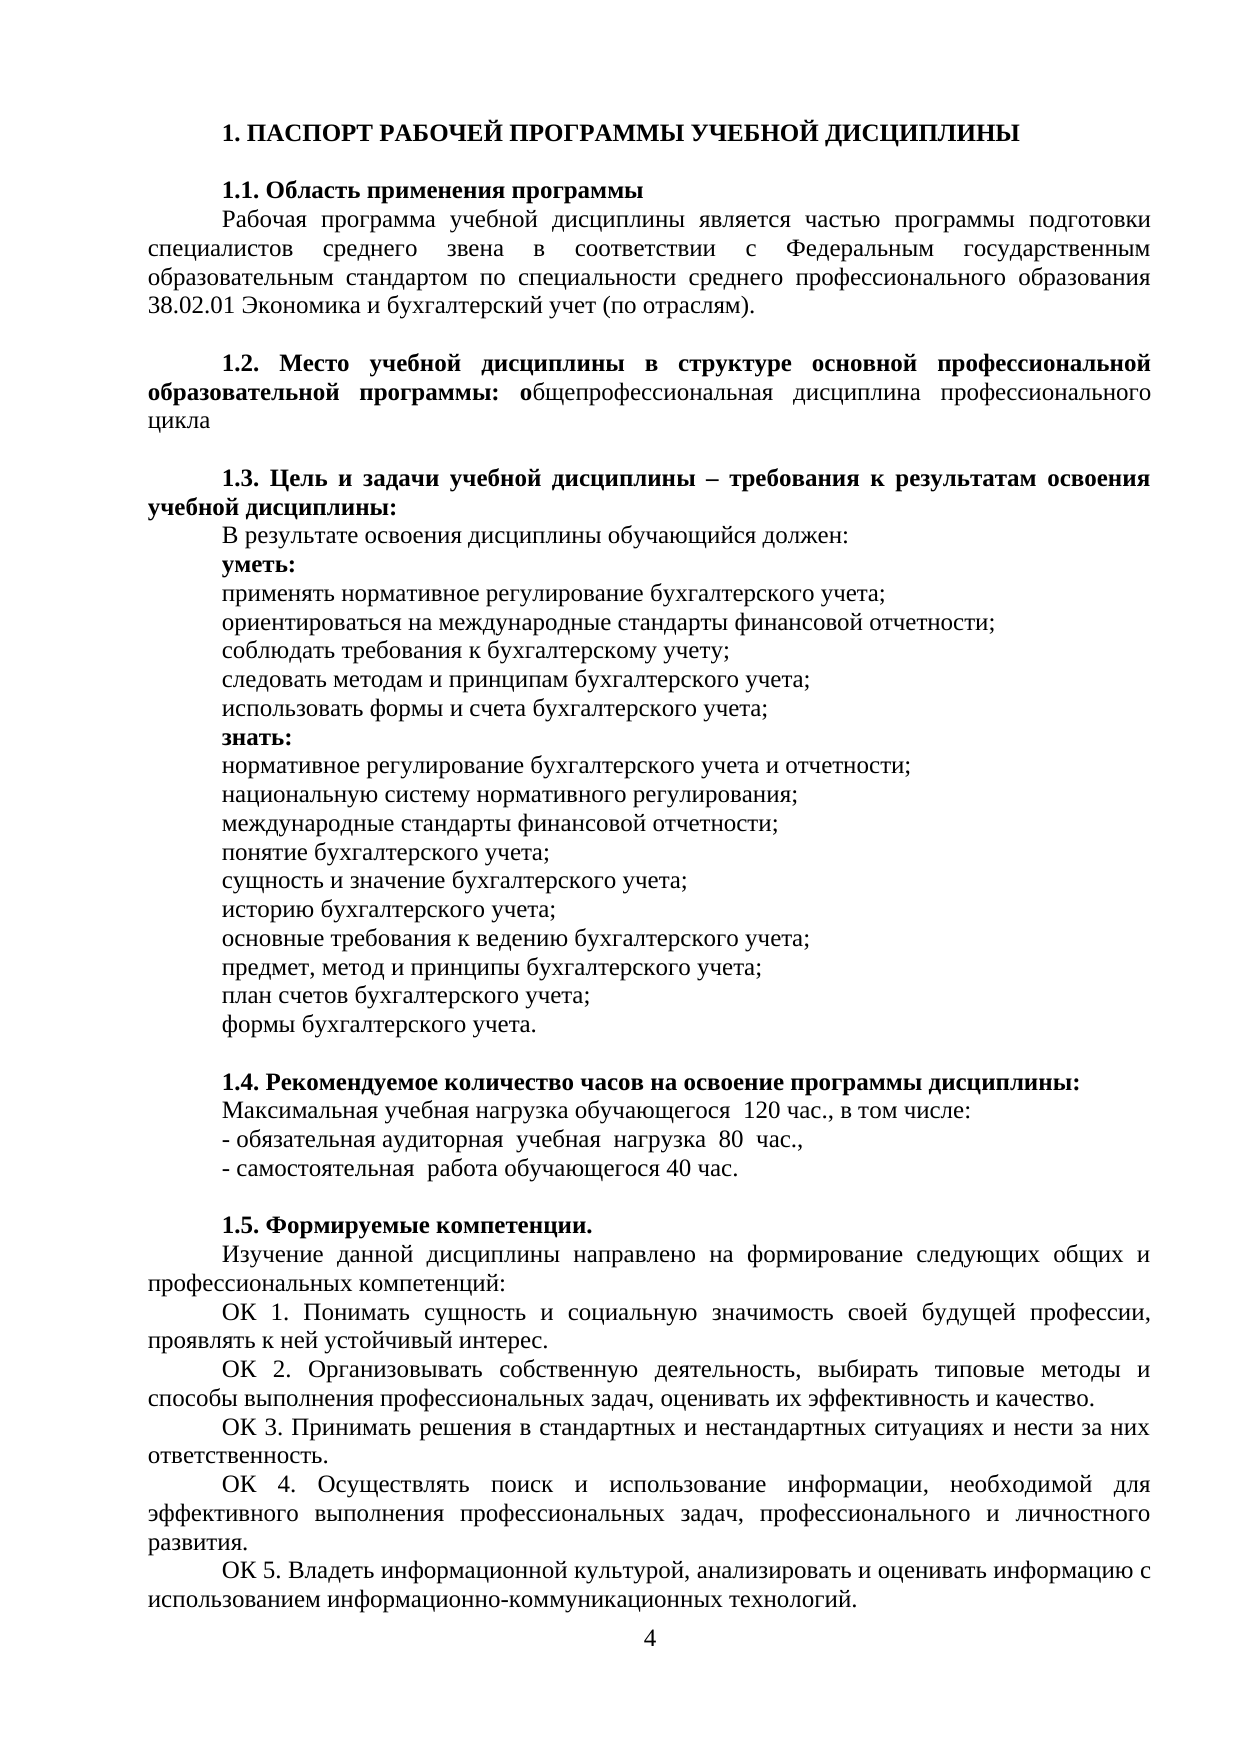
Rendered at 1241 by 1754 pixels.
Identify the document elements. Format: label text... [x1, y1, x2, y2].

text 1.1. Область применения программы [148, 176, 1152, 204]
text 1.4. Рекомендуемое количество часов на освоение программы дисциплины: [148, 1067, 1152, 1096]
text национальную систему нормативного регулирования; [148, 779, 1152, 808]
text ОК 2. Организовывать собственную деятельность, выбирать типовые методы и способы выполнения профессиональных задач, оценивать их эффективность и качество. [148, 1354, 1152, 1412]
text следовать методам и принципам бухгалтерского учета; [148, 664, 1152, 693]
text ОК 1. Понимать сущность и социальную значимость своей будущей профессии, проявлять к ней устойчивый интерес. [148, 1297, 1152, 1354]
text ОК 3. Принимать решения в стандартных и нестандартных ситуациях и нести за них ответственность. [148, 1412, 1152, 1469]
text соблюдать требования к бухгалтерскому учету; [148, 636, 1152, 664]
text знать: [148, 722, 1152, 751]
text план счетов бухгалтерского учета; [148, 981, 1152, 1009]
text уметь: [148, 549, 1152, 578]
text формы бухгалтерского учета. [148, 1009, 1152, 1038]
text Изучение данной дисциплины направлено на формирование следующих общих и профессиональных компетенций: [148, 1239, 1152, 1297]
text сущность и значение бухгалтерского учета; [148, 866, 1152, 894]
text нормативное регулирование бухгалтерского учета и отчетности; [148, 751, 1152, 779]
subtitle 1.2. Место учебной дисциплины в структуре основной профессиональной образовательной программы: общепрофессиональная дисциплина профессионального цикла [148, 348, 1152, 434]
subtitle 1.3. Цель и задачи учебной дисциплины – требования к результатам освоения учебной дисциплины: [148, 463, 1152, 521]
text основные требования к ведению бухгалтерского учета; [148, 923, 1152, 952]
text Рабочая программа учебной дисциплины является частью программы подготовки специалистов среднего звена в соответствии с Федеральным государственным образовательным стандартом по специальности среднего профессионального образования 38.02.01 Экономика и бухгалтерский учет (по отраслям). [148, 204, 1152, 319]
text 1.5. Формируемые компетенции. [148, 1211, 1152, 1239]
text международные стандарты финансовой отчетности; [148, 808, 1152, 837]
text применять нормативное регулирование бухгалтерского учета; [148, 578, 1152, 607]
text ОК 4. Осуществлять поиск и использование информации, необходимой для эффективного выполнения профессиональных задач, профессионального и личностного развития. [148, 1469, 1152, 1556]
text понятие бухгалтерского учета; [148, 837, 1152, 866]
text предмет, метод и принципы бухгалтерского учета; [148, 952, 1152, 981]
text ориентироваться на международные стандарты финансовой отчетности; [148, 607, 1152, 636]
text историю бухгалтерского учета; [148, 894, 1152, 923]
text Максимальная учебная нагрузка обучающегося 120 час., в том числе: [148, 1096, 1152, 1124]
text В результате освоения дисциплины обучающийся должен: [148, 521, 1152, 549]
text использовать формы и счета бухгалтерского учета; [148, 693, 1152, 722]
text - самостоятельная работа обучающегося 40 час. [148, 1153, 1152, 1182]
text - обязательная аудиторная учебная нагрузка 80 час., [148, 1124, 1152, 1153]
text 1. паспорт Рабочей ПРОГРАММЫ УЧЕБНОЙ ДИСЦИПЛИНЫ [148, 118, 1152, 147]
text ОК 5. Владеть информационной культурой, анализировать и оценивать информацию с использованием информационно-коммуникационных технологий. [148, 1556, 1152, 1613]
